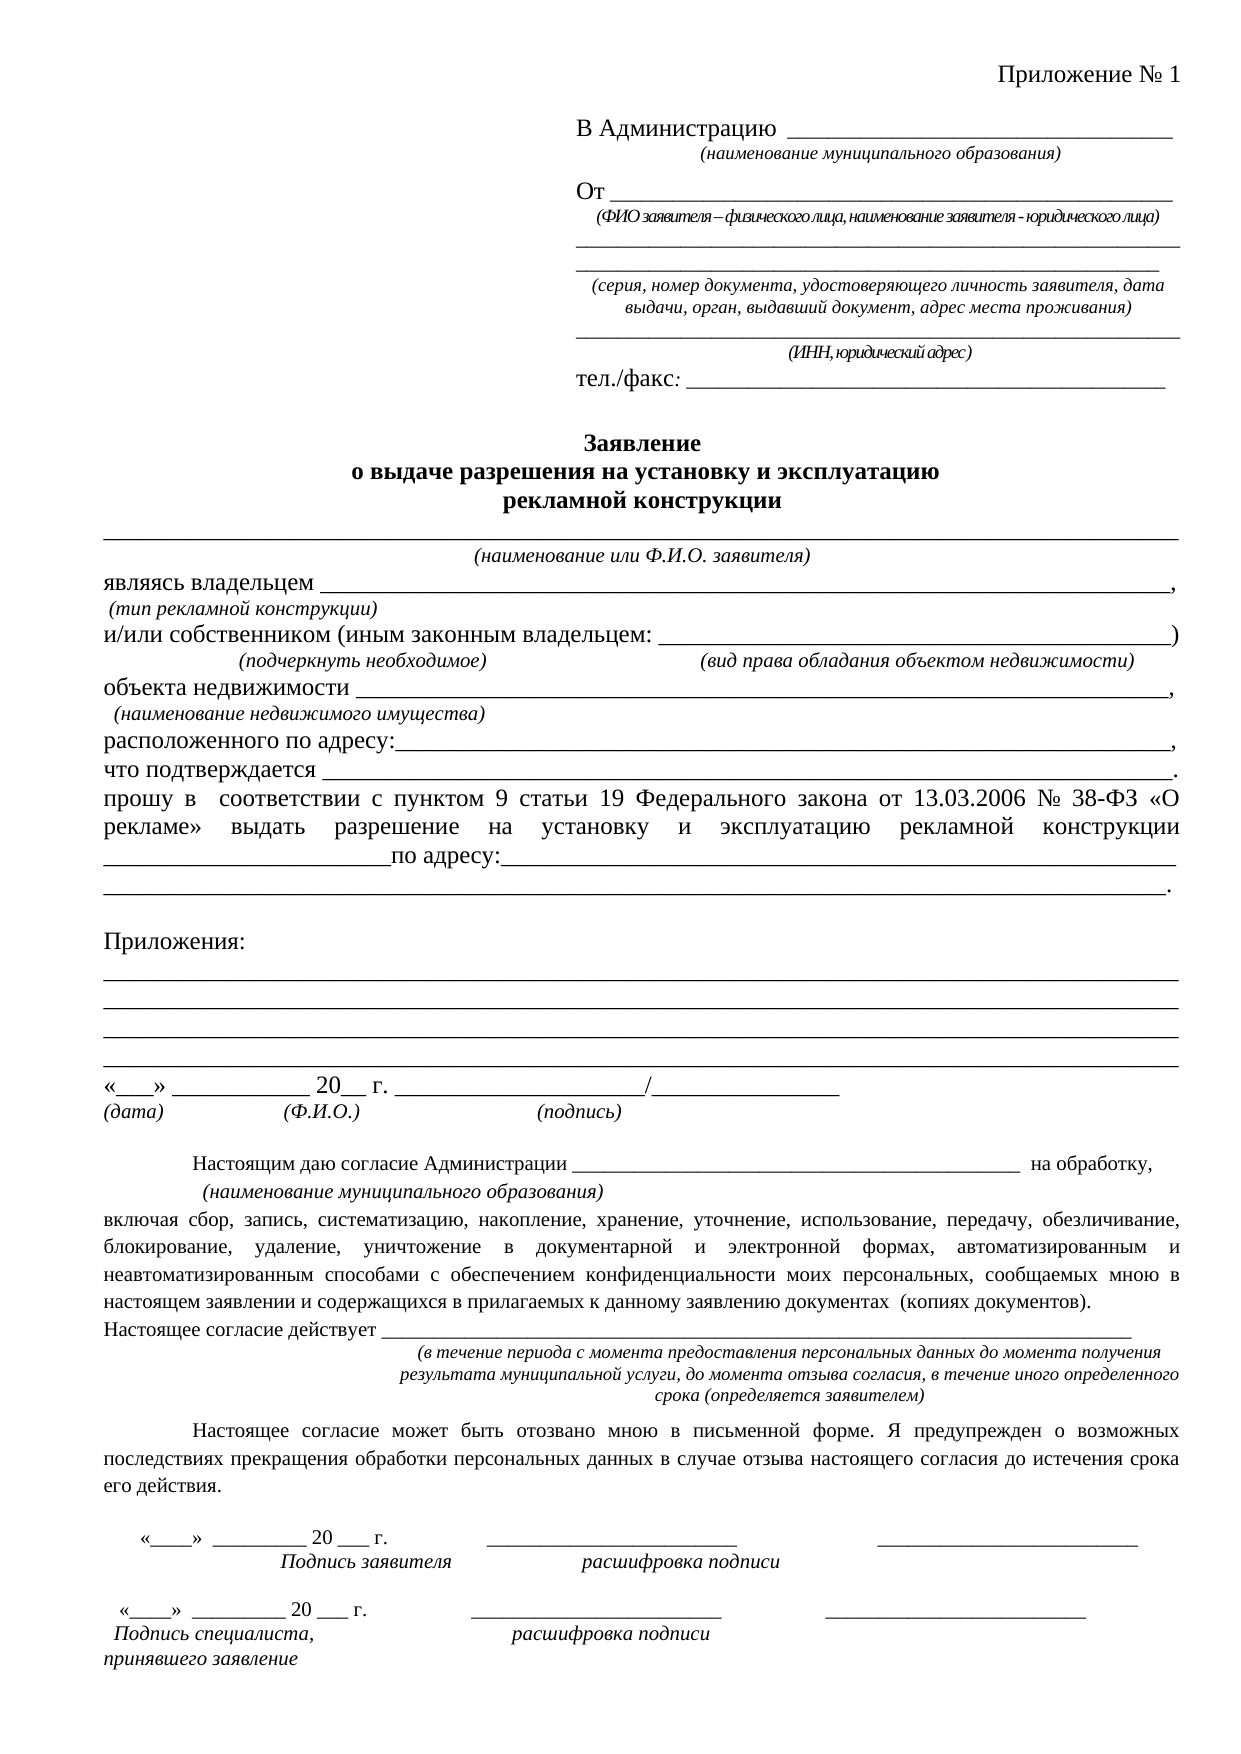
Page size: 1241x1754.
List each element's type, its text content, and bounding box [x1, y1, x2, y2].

text ______________________________________________________________________________________ [103, 514, 1181, 543]
text _____________________________________________________________________________________. [103, 869, 1181, 898]
text (ФИО заявителя – физического лица, наименование заявителя - юридического лица) [576, 204, 1181, 226]
text объекта недвижимости _________________________________________________________________, [103, 672, 1181, 701]
text «____» _________ 20 ___ г. ________________________ _________________________ [103, 1525, 1155, 1549]
text ________________________________________________________________________________________________________________________________________________________________________________________________________________________________________________________________________________________________________________________________________________________ [103, 955, 1181, 1070]
text (серия, номер документа, удостоверяющего личность заявителя, дата выдачи, орган, выдавший документ, адрес места проживания) [576, 274, 1181, 317]
text включая сбор, запись, систематизацию, накопление, хранение, уточнение, использование, передачу, обезличивание, блокирование, удаление, уничтожение в документарной и электронной формах, автоматизированным и неавтоматизированным способами с обеспечением конфиденциальности моих персональных, сообщаемых мною в настоящем заявлении и содержащихся в прилагаемых к данному заявлению документах (копиях документов). [103, 1207, 1181, 1313]
text (подчеркнуть необходимое) (вид права обладания объектом недвижимости) [103, 648, 1181, 672]
text (наименование недвижимого имущества) [103, 701, 1181, 725]
text (наименование или Ф.И.О. заявителя) [103, 543, 1181, 567]
text (в течение периода с момента предоставления персональных данных до момента получения результата муниципальной услуги, до момента отзыва согласия, в течение иного определенного срока (определяется заявителем) [398, 1341, 1181, 1406]
text В Администрацию _____________________________________ [576, 113, 1181, 142]
text расположенного по адресу:______________________________________________________________, [103, 725, 1181, 754]
text Приложения: [103, 926, 1181, 955]
text что подтверждается ____________________________________________________________________. [103, 754, 1181, 783]
text о выдаче разрешения на установку и эксплуатацию [103, 456, 1181, 485]
text __________________________________________________________ [576, 317, 1181, 341]
text «____» _________ 20 ___ г. ________________________ _________________________ [103, 1597, 1155, 1621]
text являясь владельцем ____________________________________________________________________, [103, 567, 1181, 596]
text Настоящее согласие действует ________________________________________________________________________ [103, 1317, 1181, 1341]
text Подпись заявителя расшифровка подписи [103, 1549, 1155, 1573]
text (наименование муниципального образования) [103, 1179, 1181, 1203]
text рекламной конструкции [103, 485, 1181, 514]
text Настоящее согласие может быть отозвано мною в письменной форме. Я предупрежден о возможных последствиях прекращения обработки персональных данных в случае отзыва настоящего согласия до истечения срока его действия. [103, 1418, 1181, 1497]
text Подпись специалиста, расшифровка подписи [103, 1621, 1155, 1645]
text (ИНН, юридический адрес) [576, 341, 1181, 363]
text Настоящим даю согласие Администрации ___________________________________________ на обработку, [103, 1151, 1181, 1175]
text (дата) (Ф.И.О.) (подпись) [103, 1098, 1181, 1123]
text принявшего заявление [103, 1645, 1155, 1669]
text прошу в соответствии с пунктом 9 статьи 19 Федерального закона от 13.03.2006 № 38-ФЗ «О рекламе» выдать разрешение на установку и эксплуатацию рекламной конструкции _______________________по адресу:______________________________________________________ [103, 783, 1181, 869]
text ________________________________________________________ [576, 250, 1181, 274]
text «___» ___________ 20__ г. ____________________/_______________ [103, 1070, 1181, 1098]
text тел./факс: ______________________________________________ [576, 363, 1181, 392]
text (тип рекламной конструкции) [103, 596, 1181, 619]
text __________________________________________________________ [576, 226, 1181, 250]
text От ______________________________________________________ [576, 176, 1181, 204]
text и/или собственником (иным законным владельцем: _________________________________________) [103, 619, 1181, 648]
text Приложение № 1 [103, 59, 1181, 88]
text (наименование муниципального образования) [576, 142, 1181, 163]
text Заявление [103, 428, 1181, 456]
